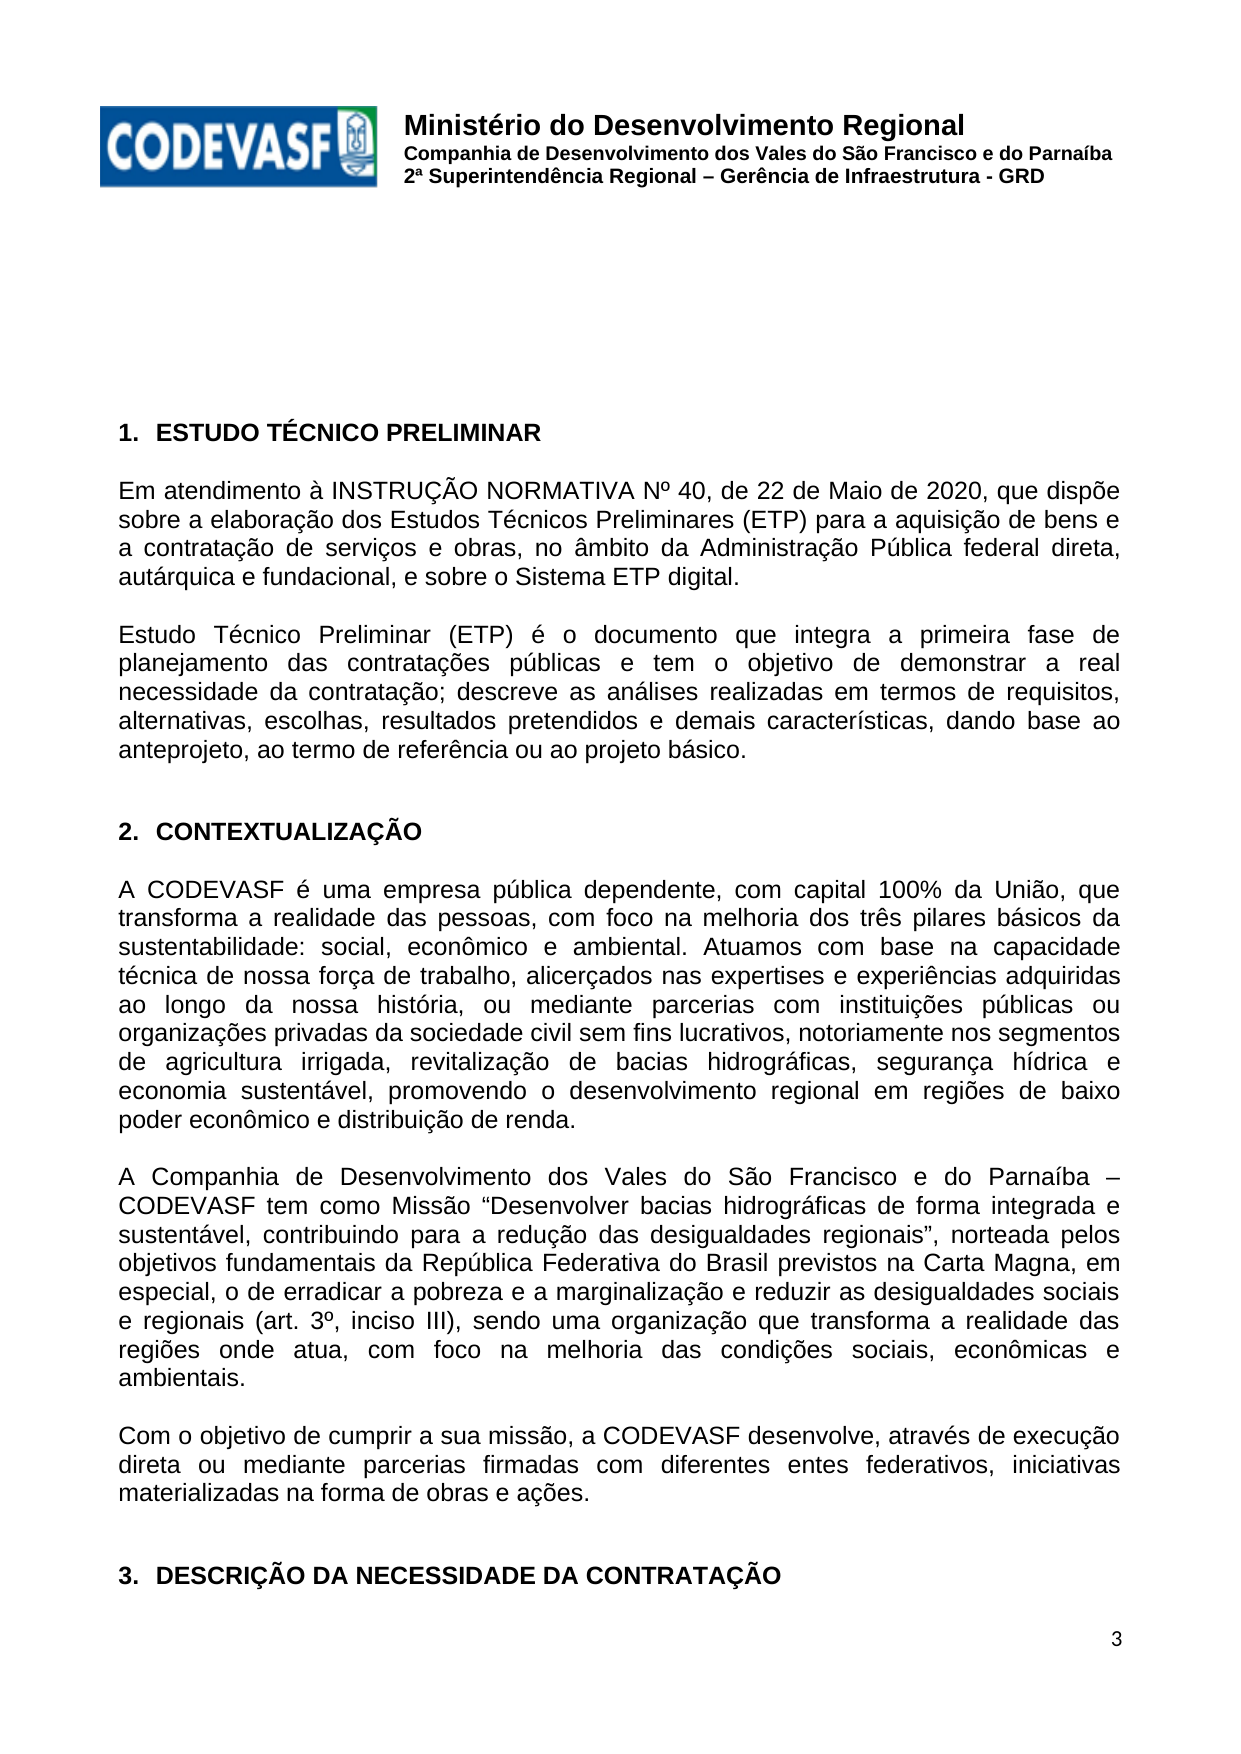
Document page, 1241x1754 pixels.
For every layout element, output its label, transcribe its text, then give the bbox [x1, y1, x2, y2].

subtitle CONTEXTUALIZAÇÃO [118, 817, 1122, 846]
text Em atendimento à INSTRUÇÃO NORMATIVA Nº 40, de 22 de Maio de 2020, que dispõe sobre a elaboração dos Estudos Técnicos Preliminares (ETP) para a aquisição de bens e a contratação de serviços e obras, no âmbito da Administração Pública federal direta, autárquica e fundacional, e sobre o Sistema ETP digital. [118, 476, 1122, 591]
picture [100, 106, 378, 190]
subtitle DESCRIÇÃO DA NECESSIDADE DA CONTRATAÇÃO [118, 1561, 1122, 1590]
text A Companhia de Desenvolvimento dos Vales do São Francisco e do Parnaíba – CODEVASF tem como Missão “Desenvolver bacias hidrográficas de forma integrada e sustentável, contribuindo para a redução das desigualdades regionais”, norteada pelos objetivos fundamentais da República Federativa do Brasil previstos na Carta Magna, em especial, o de erradicar a pobreza e a marginalização e reduzir as desigualdades sociais e regionais (art. 3º, inciso III), sendo uma organização que transforma a realidade das regiões onde atua, com foco na melhoria das condições sociais, econômicas e ambientais. [118, 1162, 1122, 1392]
text Estudo Técnico Preliminar (ETP) é o documento que integra a primeira fase de planejamento das contratações públicas e tem o objetivo de demonstrar a real necessidade da contratação; descreve as análises realizadas em termos de requisitos, alternativas, escolhas, resultados pretendidos e demais características, dando base ao anteprojeto, ao termo de referência ou ao projeto básico. [118, 620, 1122, 763]
text A CODEVASF é uma empresa pública dependente, com capital 100% da União, que transforma a realidade das pessoas, com foco na melhoria dos três pilares básicos da sustentabilidade: social, econômico e ambiental. Atuamos com base na capacidade técnica de nossa força de trabalho, alicerçados nas expertises e experiências adquiridas ao longo da nossa história, ou mediante parcerias com instituições públicas ou organizações privadas da sociedade civil sem fins lucrativos, notoriamente nos segmentos de agricultura irrigada, revitalização de bacias hidrográficas, segurança hídrica e economia sustentável, promovendo o desenvolvimento regional em regiões de baixo poder econômico e distribuição de renda. [118, 875, 1122, 1133]
subtitle ESTUDO TÉCNICO PRELIMINAR [118, 418, 1122, 447]
text Com o objetivo de cumprir a sua missão, a CODEVASF desenvolve, através de execução direta ou mediante parcerias firmadas com diferentes entes federativos, iniciativas materializadas na forma de obras e ações. [118, 1421, 1122, 1507]
